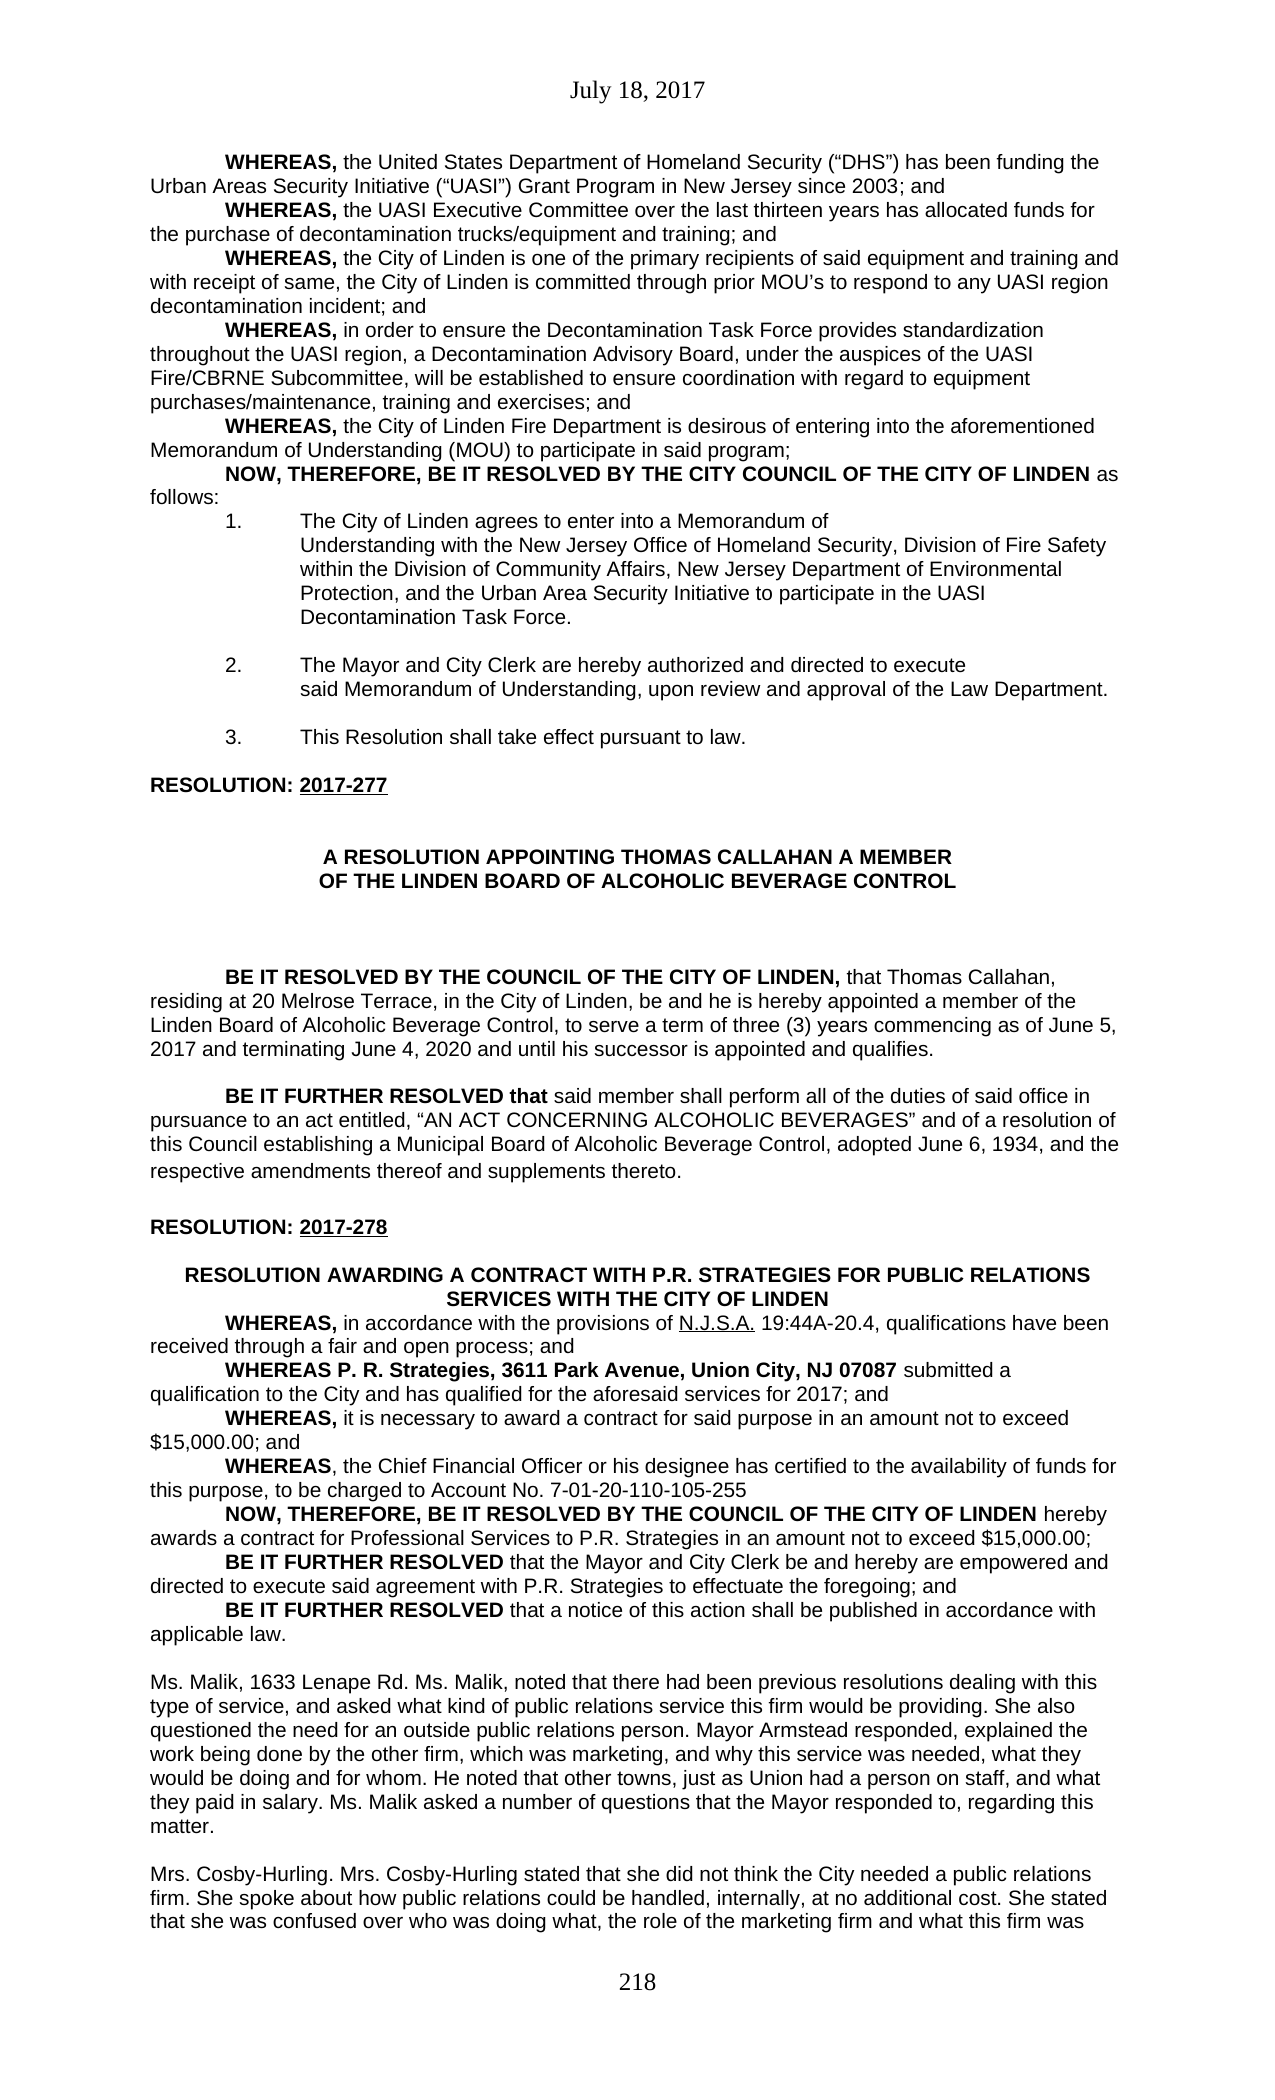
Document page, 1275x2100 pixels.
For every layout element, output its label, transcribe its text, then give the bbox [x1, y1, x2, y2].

text A RESOLUTION APPOINTING THOMAS CALLAHAN A MEMBER [150, 845, 1125, 869]
text WHEREAS, the United States Department of Homeland Security (“DHS”) has been funding the Urban Areas Security Initiative (“UASI”) Grant Program in New Jersey since 2003; and [150, 150, 1125, 198]
text NOW, THEREFORE, BE IT RESOLVED BY THE COUNCIL OF THE CITY OF LINDEN hereby awards a contract for Professional Services to P.R. Strategies in an amount not to exceed $15,000.00; [150, 1502, 1125, 1550]
text WHEREAS, in order to ensure the Decontamination Task Force provides standardization throughout the UASI region, a Decontamination Advisory Board, under the auspices of the UASI Fire/CBRNE Subcommittee, will be established to ensure coordination with regard to equipment purchases/maintenance, training and exercises; and [150, 318, 1125, 413]
text WHEREAS, the Chief Financial Officer or his designee has certified to the availability of funds for this purpose, to be charged to Account No. 7-01-20-110-105-255 [150, 1454, 1125, 1502]
text BE IT RESOLVED BY THE COUNCIL OF THE CITY OF LINDEN, that Thomas Callahan, residing at 20 Melrose Terrace, in the City of Linden, be and he is hereby appointed a member of the Linden Board of Alcoholic Beverage Control, to serve a term of three (3) years commencing as of June 5, 2017 and terminating June 4, 2020 and until his successor is appointed and qualifies. [150, 964, 1125, 1060]
text said Memorandum of Understanding, upon review and approval of the Law Department. [300, 677, 1125, 701]
text BE IT FURTHER RESOLVED that a notice of this action shall be published in accordance with applicable law. [150, 1598, 1125, 1646]
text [150, 1861, 1125, 1933]
text 3. This Resolution shall take effect pursuant to law. [225, 725, 1125, 749]
text BE IT FURTHER RESOLVED that the Mayor and City Clerk be and hereby are empowered and directed to execute said agreement with P.R. Strategies to effectuate the foregoing; and [150, 1550, 1125, 1598]
text WHEREAS, in accordance with the provisions of N.J.S.A. 19:44A-20.4, qualifications have been received through a fair and open process; and [150, 1310, 1125, 1358]
text 1. The City of Linden agrees to enter into a Memorandum of [225, 509, 1125, 533]
text RESOLUTION AWARDING A CONTRACT WITH P.R. STRATEGIES FOR PUBLIC RELATIONS SERVICES WITH THE CITY OF LINDEN [150, 1262, 1125, 1310]
text BE IT FURTHER RESOLVED that said member shall perform all of the duties of said office in pursuance to an act entitled, “AN ACT CONCERNING ALCOHOLIC BEVERAGES” and of a resolution of this Council establishing a Municipal Board of Alcoholic Beverage Control, adopted June 6, 1934, and the respective amendments thereof and supplements thereto. [150, 1084, 1125, 1184]
text NOW, THEREFORE, BE IT RESOLVED BY THE CITY COUNCIL OF THE CITY OF LINDEN as follows: [150, 461, 1125, 509]
text WHEREAS, the City of Linden is one of the primary recipients of said equipment and training and with receipt of same, the City of Linden is committed through prior MOU’s to respond to any UASI region decontamination incident; and [150, 246, 1125, 318]
text WHEREAS, the UASI Executive Committee over the last thirteen years has allocated funds for the purchase of decontamination trucks/equipment and training; and [150, 198, 1125, 246]
text OF THE LINDEN BOARD OF ALCOHOLIC BEVERAGE CONTROL [150, 869, 1125, 893]
text Understanding with the New Jersey Office of Homeland Security, Division of Fire Safety within the Division of Community Affairs, New Jersey Department of Environmental Protection, and the Urban Area Security Initiative to participate in the UASI Decontamination Task Force. [300, 533, 1125, 629]
text WHEREAS P. R. Strategies, 3611 Park Avenue, Union City, NJ 07087 submitted a qualification to the City and has qualified for the aforesaid services for 2017; and [150, 1358, 1125, 1406]
text 2. The Mayor and City Clerk are hereby authorized and directed to execute [225, 653, 1125, 677]
text RESOLUTION: 2017-278 [150, 1214, 1125, 1238]
text WHEREAS, it is necessary to award a contract for said purpose in an amount not to exceed $15,000.00; and [150, 1406, 1125, 1454]
text Ms. Malik, 1633 Lenape Rd. Ms. Malik, noted that there had been previous resolutions dealing with this type of service, and asked what kind of public relations service this firm would be providing. She also questioned the need for an outside public relations person. Mayor Armstead responded, explained the work being done by the other firm, which was marketing, and why this service was needed, what they would be doing and for whom. He noted that other towns, just as Union had a person on staff, and what they paid in salary. Ms. Malik asked a number of questions that the Mayor responded to, regarding this matter. [150, 1670, 1125, 1837]
text RESOLUTION: 2017-277 [150, 773, 1125, 797]
text WHEREAS, the City of Linden Fire Department is desirous of entering into the aforementioned Memorandum of Understanding (MOU) to participate in said program; [150, 413, 1125, 461]
